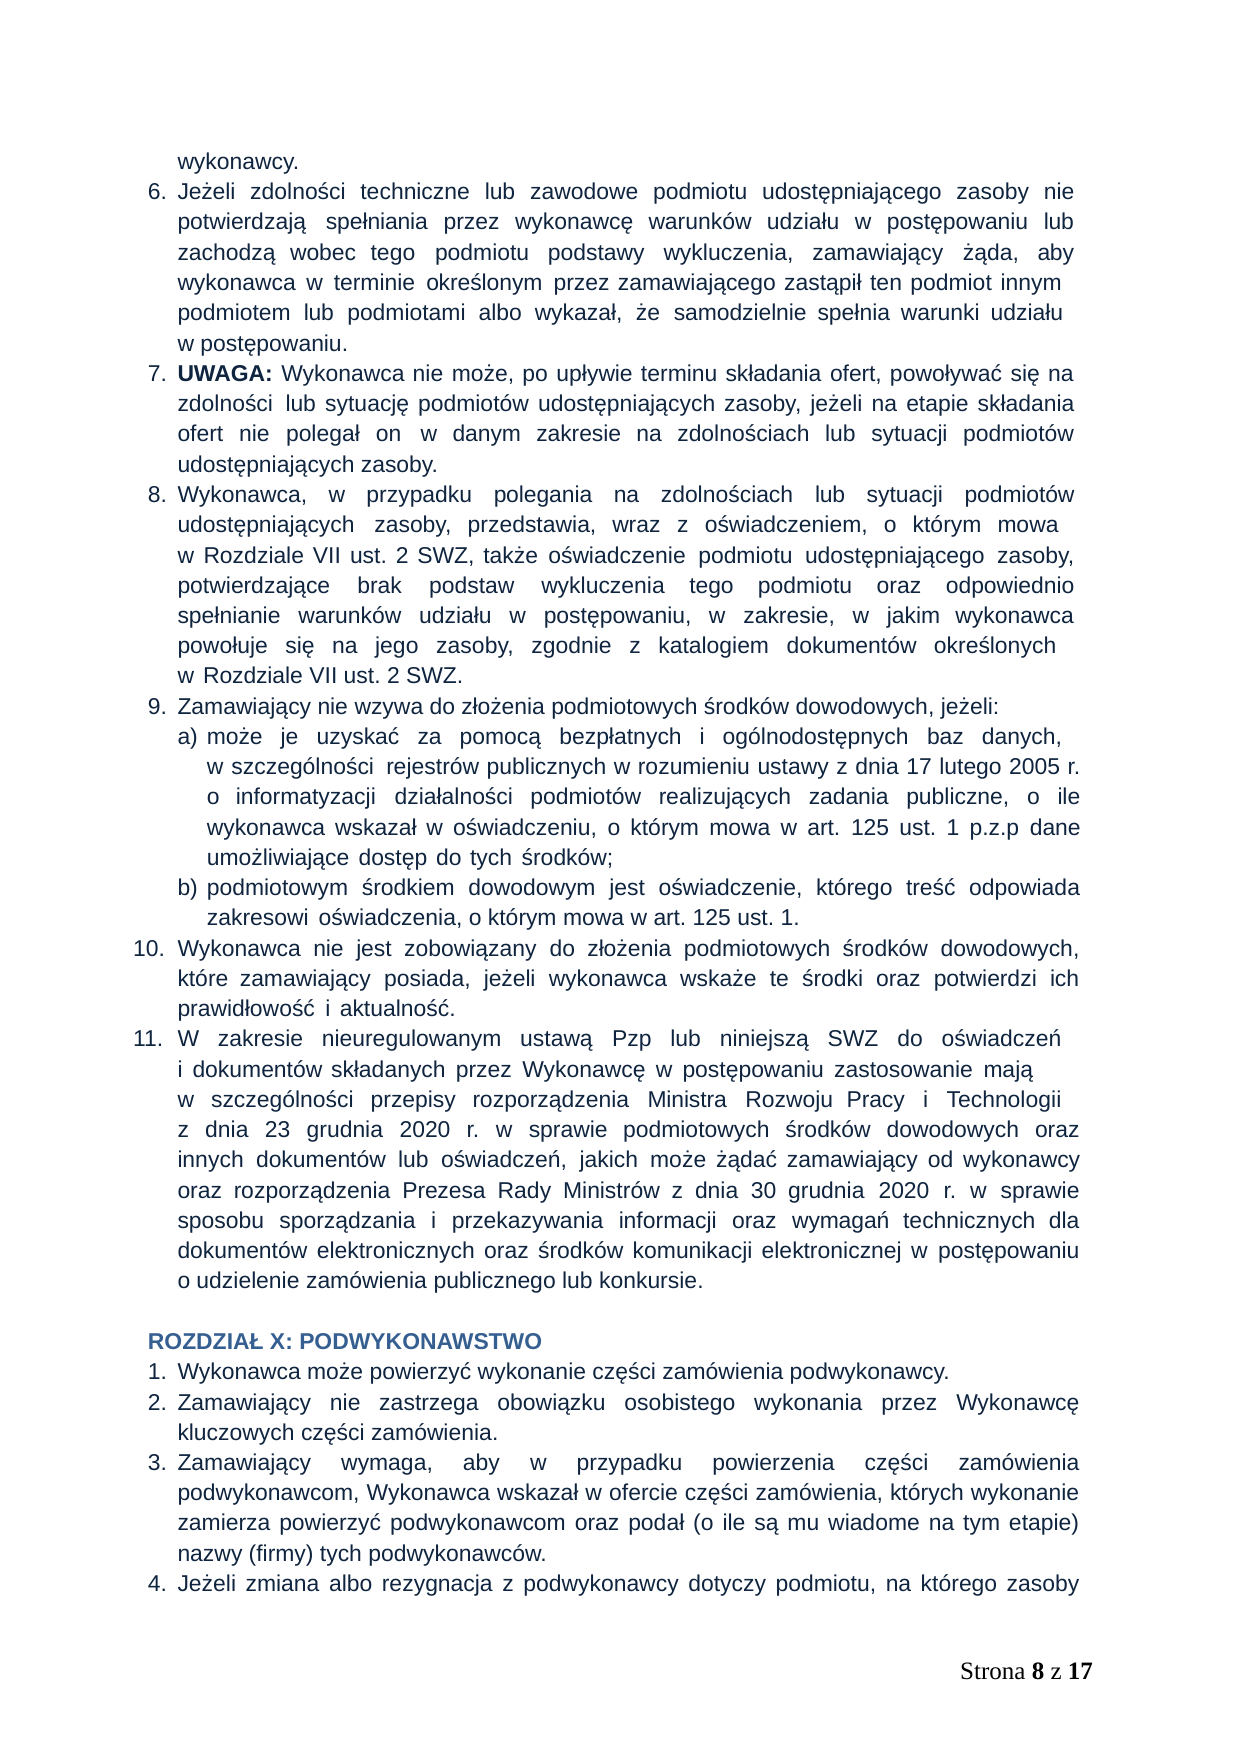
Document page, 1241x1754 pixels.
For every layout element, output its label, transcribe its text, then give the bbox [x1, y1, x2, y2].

list Wykonawca, w przypadku polegania na zdolnościach lub sytuacji podmiotów udostępniających zasoby, przedstawia, wraz z oświadczeniem, o którym mowa w Rozdziale VII ust. 2 SWZ, także oświadczenie podmiotu udostępniającego zasoby, potwierdzające brak podstaw wykluczenia tego podmiotu oraz odpowiednio spełnianie warunków udziału w postępowaniu, w zakresie, w jakim wykonawca powołuje się na jego zasoby, zgodnie z katalogiem dokumentów określonych w Rozdziale VII ust. 2 SWZ. [148, 481, 1074, 689]
list Jeżeli zdolności techniczne lub zawodowe podmiotu udostępniającego zasoby nie potwierdzają spełniania przez wykonawcę warunków udziału w postępowaniu lub zachodzą wobec tego podmiotu podstawy wykluczenia, zamawiający żąda, aby wykonawca w terminie określonym przez zamawiającego zastąpił ten podmiot innym [148, 178, 1074, 295]
list W zakresie nieuregulowanym ustawą Pzp lub niniejszą SWZ do oświadczeń i dokumentów składanych przez Wykonawcę w postępowaniu zastosowanie mają [133, 1025, 1080, 1082]
list UWAGA: Wykonawca nie może, po upływie terminu składania ofert, powoływać się na zdolności lub sytuację podmiotów udostępniających zasoby, jeżeli na etapie składania ofert nie polegał on w danym zakresie na zdolnościach lub sytuacji podmiotów udostępniających zasoby. [148, 360, 1074, 477]
list Wykonawca może powierzyć wykonanie części zamówienia podwykonawcy. [148, 1358, 1080, 1384]
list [148, 1570, 1080, 1596]
list może je uzyskać za pomocą bezpłatnych i ogólnodostępnych baz danych, w szczególności rejestrów publicznych w rozumieniu ustawy z dnia 17 lutego 2005 r. o informatyzacji działalności podmiotów realizujących zadania publiczne, o ile wykonawca wskazał w oświadczeniu, o którym mowa w art. 125 ust. 1 p.z.p dane umożliwiające dostęp do tych środków; [177, 723, 1080, 870]
text podmiotem lub podmiotami albo wykazał, że samodzielnie spełnia warunki udziału w postępowaniu. [177, 299, 1074, 356]
text ROZDZIAŁ X: PODWYKONAWSTWO [148, 1328, 1080, 1354]
list podmiotowym środkiem dowodowym jest oświadczenie, którego treść odpowiada zakresowi oświadczenia, o którym mowa w art. 125 ust. 1. [177, 874, 1080, 931]
list Zamawiający nie zastrzega obowiązku osobistego wykonania przez Wykonawcę kluczowych części zamówienia. [148, 1388, 1080, 1445]
list Wykonawca nie jest zobowiązany do złożenia podmiotowych środków dowodowych, które zamawiający posiada, jeżeli wykonawca wskaże te środki oraz potwierdzi ich prawidłowość i aktualność. [133, 935, 1080, 1021]
list Zamawiający wymaga, aby w przypadku powierzenia części zamówienia podwykonawcom, Wykonawca wskazał w ofercie części zamówienia, których wykonanie zamierza powierzyć podwykonawcom oraz podał (o ile są mu wiadome na tym etapie) nazwy (firmy) tych podwykonawców. [148, 1449, 1080, 1566]
text w szczególności przepisy rozporządzenia Ministra Rozwoju Pracy i Technologii z dnia 23 grudnia 2020 r. w sprawie podmiotowych środków dowodowych oraz innych dokumentów lub oświadczeń, jakich może żądać zamawiający od wykonawcy oraz rozporządzenia Prezesa Rady Ministrów z dnia 30 grudnia 2020 r. w sprawie sposobu sporządzania i przekazywania informacji oraz wymagań technicznych dla dokumentów elektronicznych oraz środków komunikacji elektronicznej w postępowaniu o udzielenie zamówienia publicznego lub konkursie. [177, 1086, 1080, 1293]
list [148, 148, 1074, 174]
list Zamawiający nie wzywa do złożenia podmiotowych środków dowodowych, jeżeli: [148, 693, 1074, 719]
